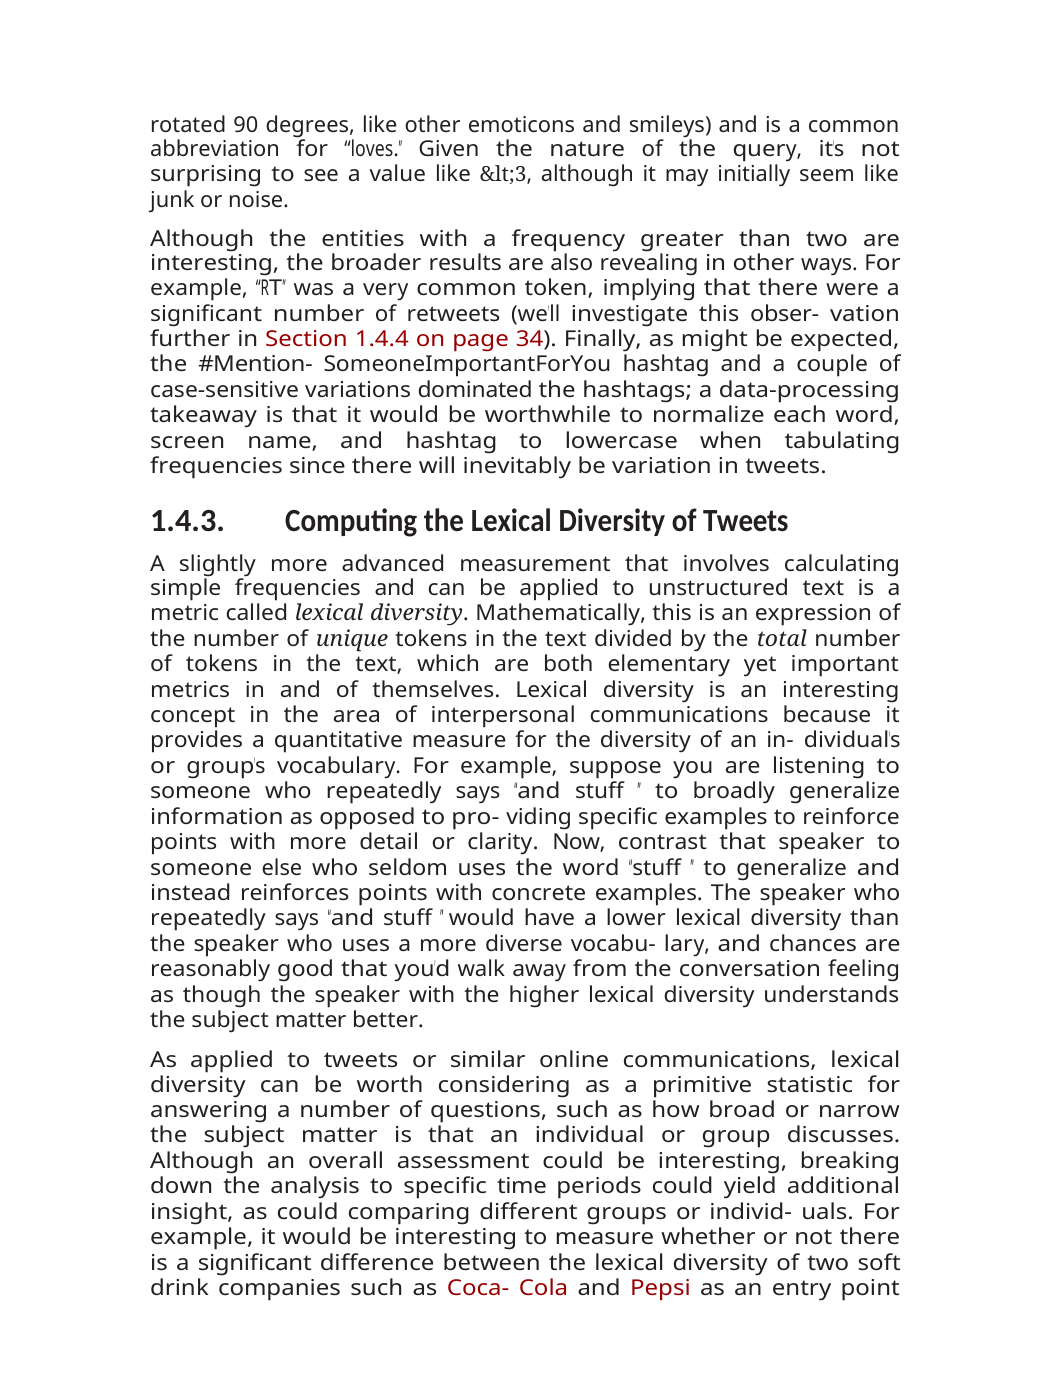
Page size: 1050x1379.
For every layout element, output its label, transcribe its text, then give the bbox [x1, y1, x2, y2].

text Although the entities with a frequency greater than two are interesting, the broader results are also revealing in other ways. For example, “RT” was a very common token, implying that there were a significant number of retweets (we’ll investigate this obser‐ vation further in Section 1.4.4 on page 34). Finally, as might be expected, the #Mention‐ SomeoneImportantForYou hashtag and a couple of case-sensitive variations dominated the hashtags; a data-processing takeaway is that it would be worthwhile to normalize each word, screen name, and hashtag to lowercase when tabulating frequencies since there will inevitably be variation in tweets. [150, 226, 900, 480]
list Computing the Lexical Diversity of Tweets [150, 500, 950, 539]
text A slightly more advanced measurement that involves calculating simple frequencies and can be applied to unstructured text is a metric called lexical diversity. Mathematically, this is an expression of the number of unique tokens in the text divided by the total number of tokens in the text, which are both elementary yet important metrics in and of themselves. Lexical diversity is an interesting concept in the area of interpersonal communications because it provides a quantitative measure for the diversity of an in‐ dividual’s or group’s vocabulary. For example, suppose you are listening to someone who repeatedly says “and stuff ” to broadly generalize information as opposed to pro‐ viding specific examples to reinforce points with more detail or clarity. Now, contrast that speaker to someone else who seldom uses the word “stuff ” to generalize and instead reinforces points with concrete examples. The speaker who repeatedly says “and stuff ” would have a lower lexical diversity than the speaker who uses a more diverse vocabu‐ lary, and chances are reasonably good that you’d walk away from the conversation feeling as though the speaker with the higher lexical diversity understands the subject matter better. [150, 551, 900, 1034]
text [150, 1048, 900, 1302]
text rotated 90 degrees, like other emoticons and smileys) and is a common abbreviation for “loves.” Given the nature of the query, it’s not surprising to see a value like &lt;3, although it may initially seem like junk or noise. [150, 112, 900, 213]
